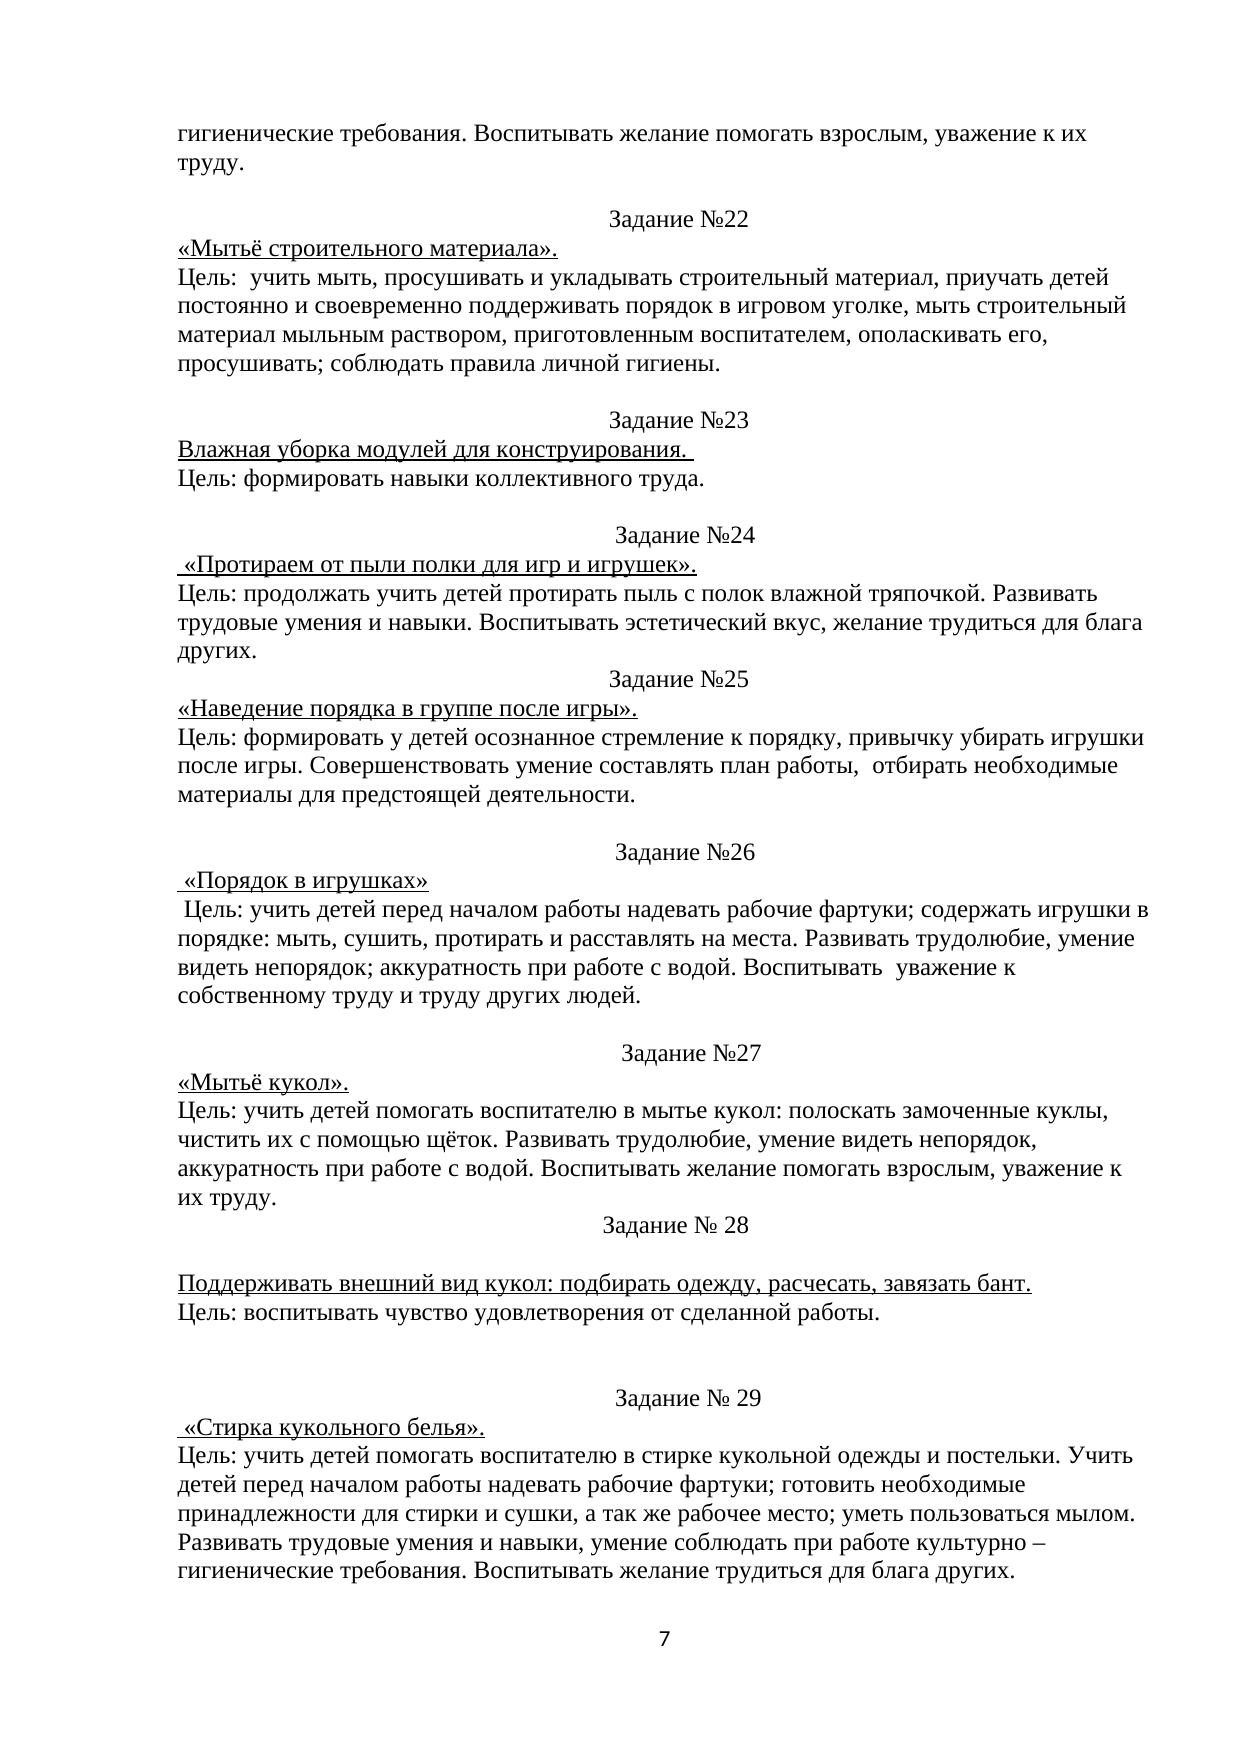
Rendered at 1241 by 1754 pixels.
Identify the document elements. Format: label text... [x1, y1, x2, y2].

text Задание №22 [177, 204, 1152, 233]
text Задание № 28 [177, 1211, 1152, 1239]
text «Мытьё кукол». [177, 1067, 1152, 1096]
text Задание № 29 [177, 1383, 1152, 1412]
text Задание №24 [177, 521, 1152, 549]
text Цель: учить детей помогать воспитателю в стирке кукольной одежды и постельки. Учить детей перед началом работы надевать рабочие фартуки; готовить необходимые принадлежности для стирки и сушки, а так же рабочее место; уметь пользоваться мылом. Развивать трудовые умения и навыки, умение соблюдать при работе культурно – гигиенические требования. Воспитывать желание трудиться для блага других. [177, 1441, 1152, 1584]
text «Протираем от пыли полки для игр и игрушек». [177, 549, 1152, 578]
text Задание №27 [177, 1038, 1152, 1067]
text Цель: формировать у детей осознанное стремление к порядку, привычку убирать игрушки после игры. Совершенствовать умение составлять план работы, отбирать необходимые материалы для предстоящей деятельности. [177, 722, 1152, 808]
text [177, 118, 1152, 176]
text Задание №23 Влажная уборка модулей для конструирования. [177, 406, 1152, 463]
text Поддерживать внешний вид кукол: подбирать одежду, расчесать, завязать бант. [177, 1268, 1152, 1297]
text «Порядок в игрушках» [177, 866, 1152, 894]
text «Наведение порядка в группе после игры». [177, 693, 1152, 722]
text Задание №25 [177, 664, 1152, 693]
text Цель: формировать навыки коллективного труда. [177, 463, 1152, 492]
text Цель: учить мыть, просушивать и укладывать строительный материал, приучать детей постоянно и своевременно поддерживать порядок в игровом уголке, мыть строительный материал мыльным раствором, приготовленным воспитателем, ополаскивать его, просушивать; соблюдать правила личной гигиены. [177, 262, 1152, 377]
text Цель: продолжать учить детей протирать пыль с полок влажной тряпочкой. Развивать трудовые умения и навыки. Воспитывать эстетический вкус, желание трудиться для блага других. [177, 578, 1152, 664]
text Цель: учить детей помогать воспитателю в мытье кукол: полоскать замоченные куклы, чистить их с помощью щёток. Развивать трудолюбие, умение видеть непорядок, аккуратность при работе с водой. Воспитывать желание помогать взрослым, уважение к их труду. [177, 1096, 1152, 1211]
text «Стирка кукольного белья». [177, 1412, 1152, 1441]
text Задание №26 [177, 837, 1152, 866]
text Цель: учить детей перед началом работы надевать рабочие фартуки; содержать игрушки в порядке: мыть, сушить, протирать и расставлять на места. Развивать трудолюбие, умение видеть непорядок; аккуратность при работе с водой. Воспитывать уважение к собственному труду и труду других людей. [177, 894, 1152, 1009]
text Цель: воспитывать чувство удовлетворения от сделанной работы. [177, 1297, 1152, 1326]
text «Мытьё строительного материала». [177, 233, 1152, 262]
